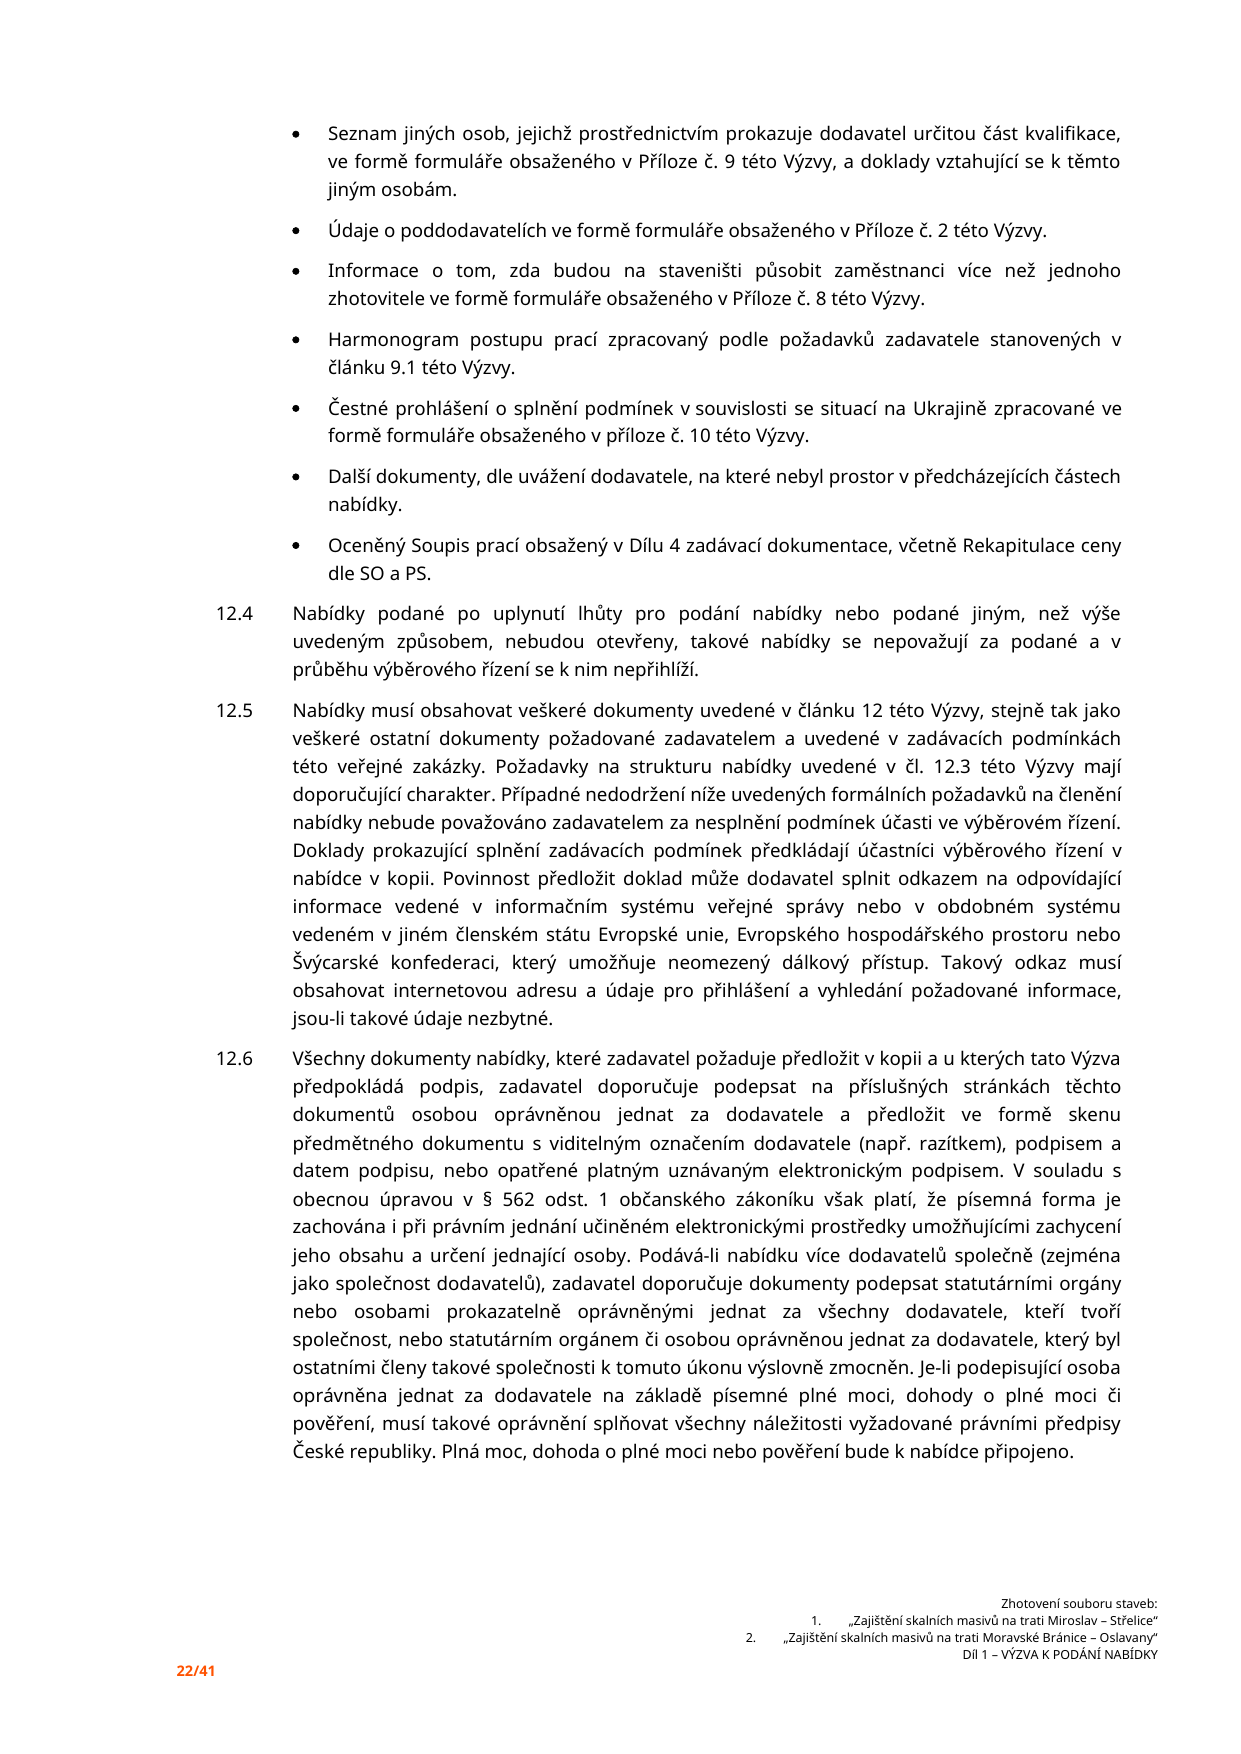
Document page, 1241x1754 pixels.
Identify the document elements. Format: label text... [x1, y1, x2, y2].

text Údaje o poddodavatelích ve formě formuláře obsaženého v Příloze č. 2 této Výzvy. [292, 217, 1122, 243]
text Další dokumenty, dle uvážení dodavatele, na které nebyl prostor v předcházejících částech nabídky. [292, 463, 1122, 517]
text Seznam jiných osob, jejichž prostřednictvím prokazuje dodavatel určitou část kvalifikace, ve formě formuláře obsaženého v Příloze č. 9 této Výzvy, a doklady vztahující se k těmto jiným osobám. [292, 121, 1122, 202]
text Oceněný Soupis prací obsažený v Dílu 4 zadávací dokumentace, včetně Rekapitulace ceny dle SO a PS. [292, 532, 1122, 585]
text Nabídky musí obsahovat veškeré dokumenty uvedené v článku 12 této Výzvy, stejně tak jako veškeré ostatní dokumenty požadované zadavatelem a uvedené v zadávacích podmínkách této veřejné zakázky. Požadavky na strukturu nabídky uvedené v čl. 12.3 této Výzvy mají doporučující charakter. Případné nedodržení níže uvedených formálních požadavků na členění nabídky nebude považováno zadavatelem za nesplnění podmínek účasti ve výběrovém řízení. Doklady prokazující splnění zadávacích podmínek předkládají účastníci výběrového řízení v nabídce v kopii. Povinnost předložit doklad může dodavatel splnit odkazem na odpovídající informace vedené v informačním systému veřejné správy nebo v obdobném systému vedeném v jiném členském státu Evropské unie, Evropského hospodářského prostoru nebo Švýcarské konfederaci, který umožňuje neomezený dálkový přístup. Takový odkaz musí obsahovat internetovou adresu a údaje pro přihlášení a vyhledání požadované informace, jsou-li takové údaje nezbytné. [216, 697, 1122, 1031]
text Všechny dokumenty nabídky, které zadavatel požaduje předložit v kopii a u kterých tato Výzva předpokládá podpis, zadavatel doporučuje podepsat na příslušných stránkách těchto dokumentů osobou oprávněnou jednat za dodavatele a předložit ve formě skenu předmětného dokumentu s viditelným označením dodavatele (např. razítkem), podpisem a datem podpisu, nebo opatřené platným uznávaným elektronickým podpisem. V souladu s obecnou úpravou v § 562 odst. 1 občanského zákoníku však platí, že písemná forma je zachována i při právním jednání učiněném elektronickými prostředky umožňujícími zachycení jeho obsahu a určení jednající osoby. Podává-li nabídku více dodavatelů společně (zejména jako společnost dodavatelů), zadavatel doporučuje dokumenty podepsat statutárními orgány nebo osobami prokazatelně oprávněnými jednat za všechny dodavatele, kteří tvoří společnost, nebo statutárním orgánem či osobou oprávněnou jednat za dodavatele, který byl ostatními členy takové společnosti k tomuto úkonu výslovně zmocněn. Je-li podepisující osoba oprávněna jednat za dodavatele na základě písemné plné moci, dohody o plné moci či pověření, musí takové oprávnění splňovat všechny náležitosti vyžadované právními předpisy České republiky. Plná moc, dohoda o plné moci nebo pověření bude k nabídce připojeno. [216, 1046, 1122, 1463]
text Nabídky podané po uplynutí lhůty pro podání nabídky nebo podané jiným, než výše uvedeným způsobem, nebudou otevřeny, takové nabídky se nepovažují za podané a v průběhu výběrového řízení se k nim nepřihlíží. [216, 600, 1122, 682]
text Čestné prohlášení o splnění podmínek v souvislosti se situací na Ukrajině zpracované ve formě formuláře obsaženého v příloze č. 10 této Výzvy. [292, 395, 1122, 448]
text Harmonogram postupu prací zpracovaný podle požadavků zadavatele stanovených v článku 9.1 této Výzvy. [292, 326, 1122, 380]
text Informace o tom, zda budou na staveništi působit zaměstnanci více než jednoho zhotovitele ve formě formuláře obsaženého v Příloze č. 8 této Výzvy. [292, 258, 1122, 311]
